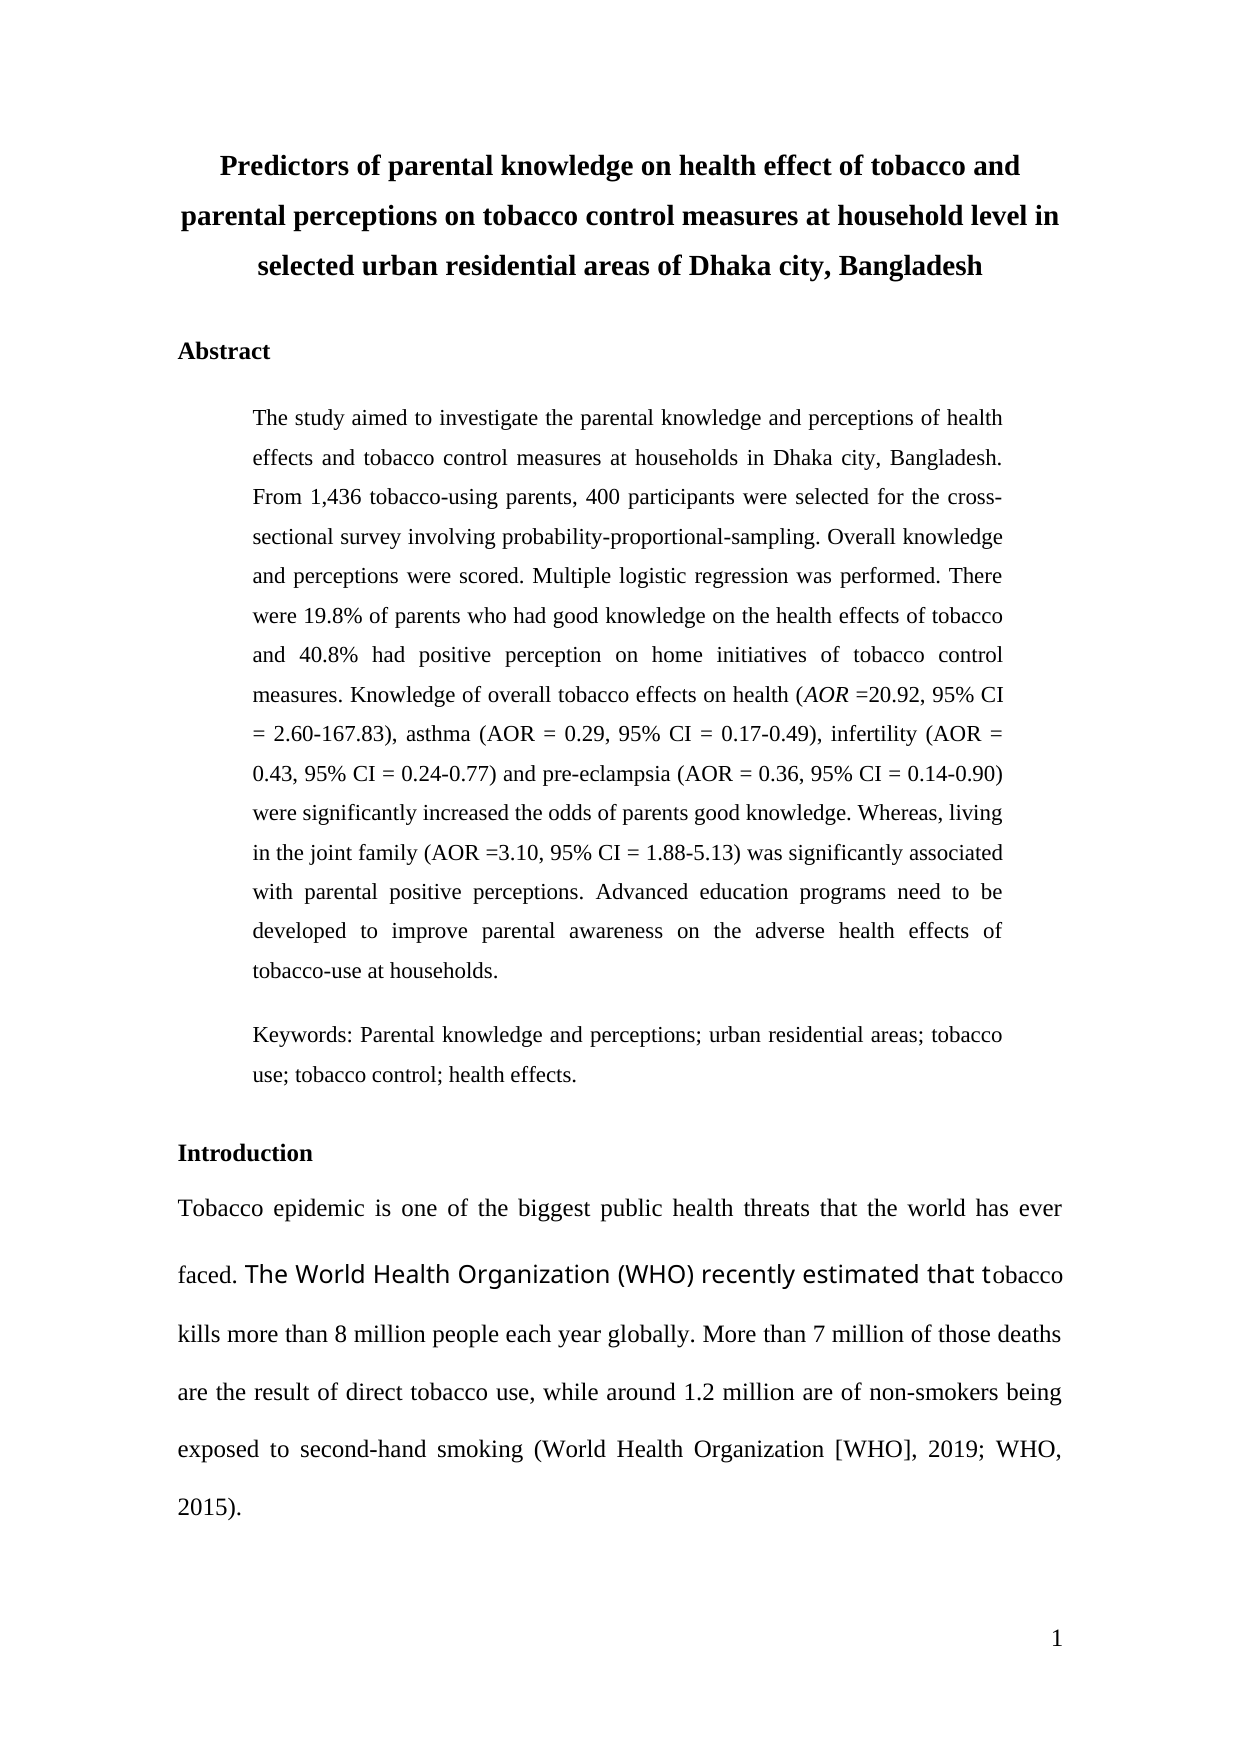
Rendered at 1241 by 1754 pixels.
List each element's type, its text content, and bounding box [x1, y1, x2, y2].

subtitle Abstract [177, 336, 1004, 365]
text Keywords: Parental knowledge and perceptions; urban residential areas; tobacco use; tobacco control; health effects. [252, 1021, 1004, 1087]
subtitle Introduction [177, 1138, 1004, 1167]
text The study aimed to investigate the parental knowledge and perceptions of health effects and tobacco control measures at households in Dhaka city, Bangladesh. From 1,436 tobacco-using parents, 400 participants were selected for the cross-sectional survey involving probability-proportional-sampling. Overall knowledge and perceptions were scored. Multiple logistic regression was performed. There were 19.8% of parents who had good knowledge on the health effects of tobacco and 40.8% had positive perception on home initiatives of tobacco control measures. Knowledge of overall tobacco effects on health (AOR =20.92, 95% CI = 2.60-167.83), asthma (AOR = 0.29, 95% CI = 0.17-0.49), infertility (AOR = 0.43, 95% CI = 0.24-0.77) and pre-eclampsia (AOR = 0.36, 95% CI = 0.14-0.90) were significantly increased the odds of parents good knowledge. Whereas, living in the joint family (AOR =3.10, 95% CI = 1.88-5.13) was significantly associated with parental positive perceptions. Advanced education programs need to be developed to improve parental awareness on the adverse health effects of tobacco-use at households. [252, 404, 1004, 983]
title Predictors of parental knowledge on health effect of tobacco and parental perceptions on tobacco control measures at household level in selected urban residential areas of Dhaka city, Bangladesh [177, 148, 1063, 282]
text Tobacco epidemic is one of the biggest public health threats that the world has ever faced. The World Health Organization (WHO) recently estimated that tobacco kills more than 8 million people each year globally. More than 7 million of those deaths are the result of direct tobacco use, while around 1.2 million are of non-smokers being exposed to second-hand smoking (World Health Organization [WHO], 2019; WHO, 2015). [177, 1193, 1063, 1520]
